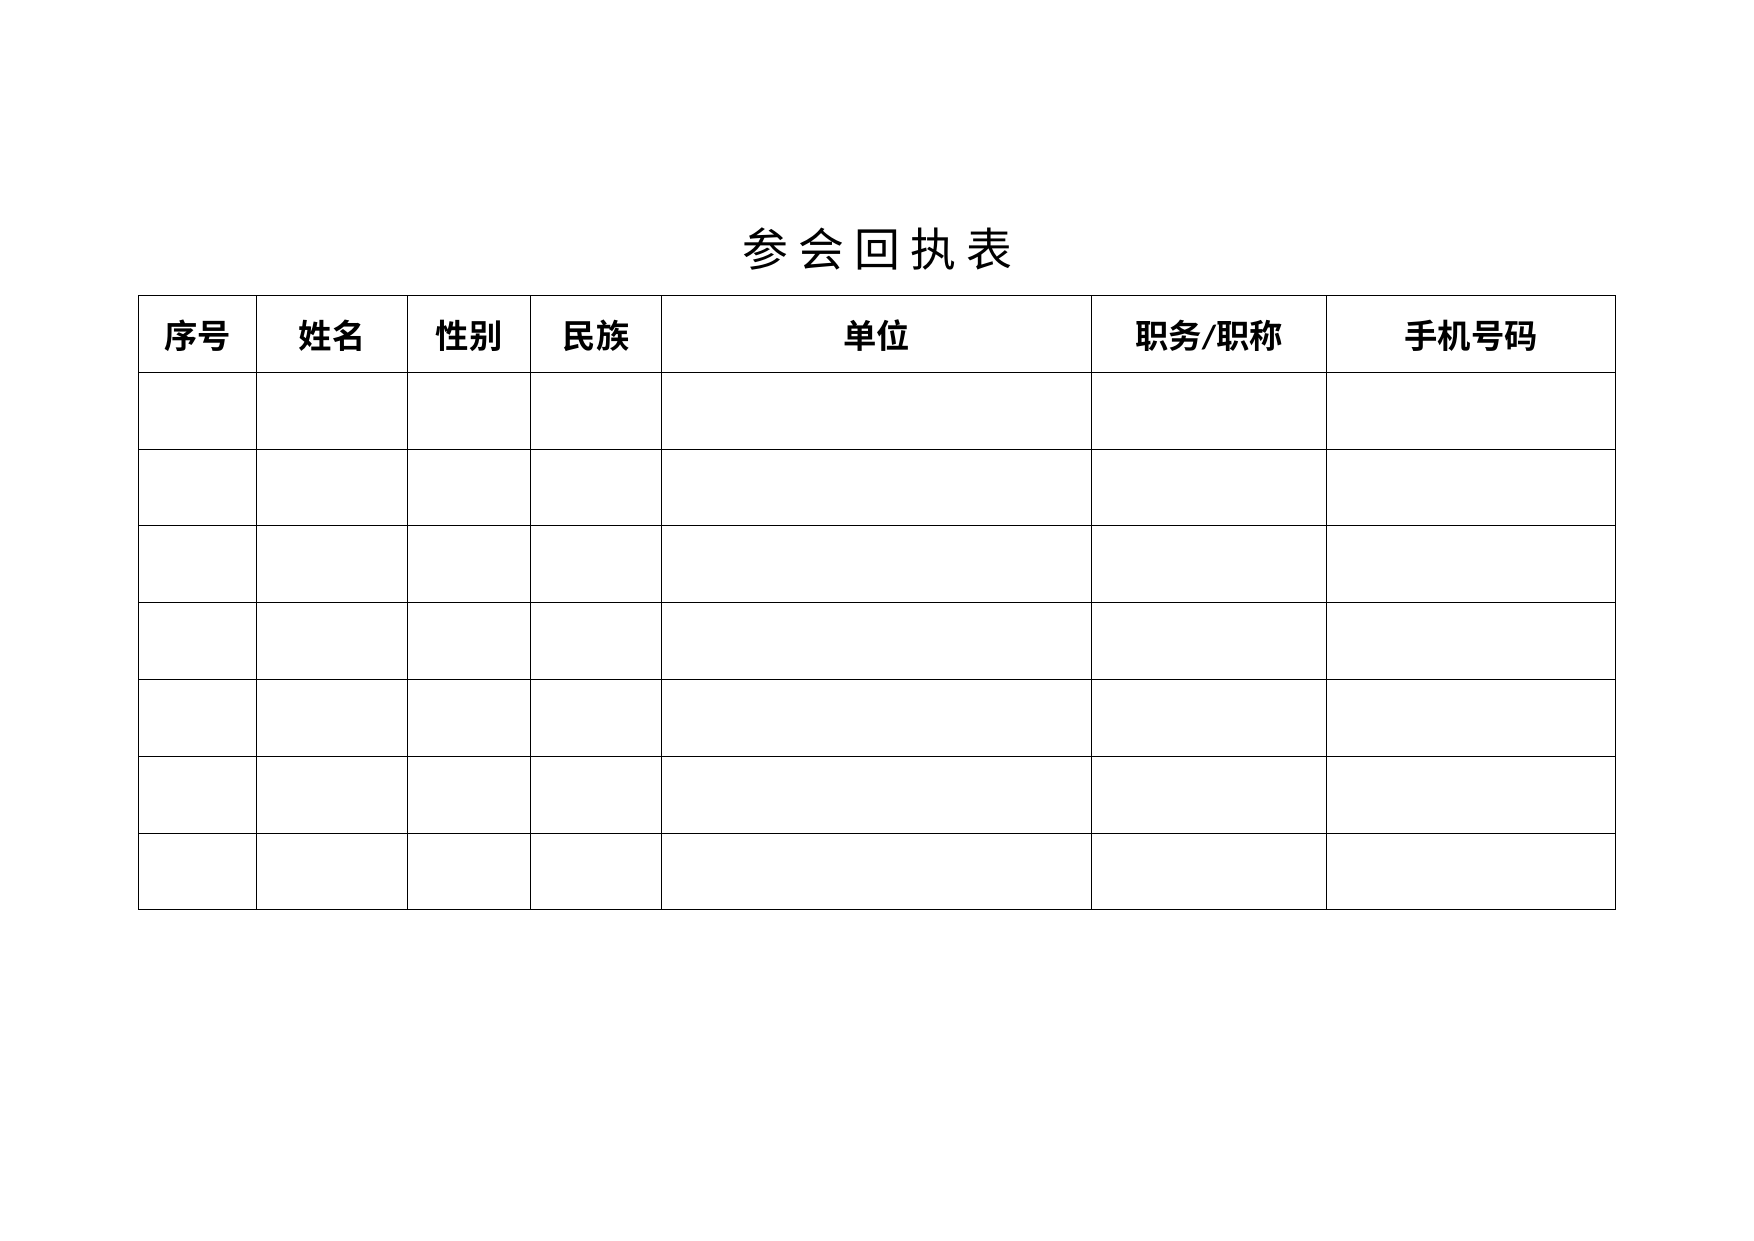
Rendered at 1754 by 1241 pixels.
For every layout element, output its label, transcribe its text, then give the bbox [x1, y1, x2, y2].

table_cell [662, 373, 1091, 449]
table_cell [257, 373, 407, 449]
table_cell [408, 757, 530, 832]
table_cell [531, 834, 661, 909]
table_cell [408, 450, 530, 525]
table_cell [408, 373, 530, 449]
table_cell [139, 526, 256, 602]
table_cell [1092, 603, 1326, 679]
table_cell [1092, 680, 1326, 756]
table_cell [408, 680, 530, 756]
table_header 手机号码 [1327, 296, 1615, 372]
table_cell [1092, 834, 1326, 909]
table_cell [139, 834, 256, 909]
table_cell [1092, 373, 1326, 449]
table_cell [139, 373, 256, 449]
table_cell [257, 526, 407, 602]
table_cell [139, 757, 256, 832]
table_cell [257, 757, 407, 832]
table_cell [662, 834, 1091, 909]
table_cell [662, 450, 1091, 525]
table_cell [408, 526, 530, 602]
table_cell [1327, 757, 1615, 832]
table_cell [662, 757, 1091, 832]
table_cell [139, 603, 256, 679]
table_cell [662, 526, 1091, 602]
table_cell [257, 450, 407, 525]
table_cell [1327, 373, 1615, 449]
table_cell [662, 603, 1091, 679]
table_cell [1327, 603, 1615, 679]
table_cell [1092, 757, 1326, 832]
table_cell [408, 834, 530, 909]
table_cell [257, 603, 407, 679]
table_header 性别 [408, 296, 530, 372]
table_cell [531, 526, 661, 602]
table_header 民族 [531, 296, 661, 372]
table_header 序号 [139, 296, 256, 372]
table_cell [1092, 526, 1326, 602]
table_cell [1327, 526, 1615, 602]
table_cell [531, 373, 661, 449]
table_cell [1327, 450, 1615, 525]
table_cell [531, 680, 661, 756]
table_cell [662, 680, 1091, 756]
table_cell [257, 834, 407, 909]
table_cell [139, 450, 256, 525]
table_cell [139, 680, 256, 756]
table_cell [408, 603, 530, 679]
table_cell [531, 603, 661, 679]
text 参 会 回 执 表 [150, 198, 1604, 295]
table_cell [1327, 834, 1615, 909]
table_header 姓名 [257, 296, 407, 372]
table_cell [257, 680, 407, 756]
table_header 职务/职称 [1092, 296, 1326, 372]
table_cell [531, 450, 661, 525]
table_cell [1327, 680, 1615, 756]
table_header 单位 [662, 296, 1091, 372]
table_cell [1092, 450, 1326, 525]
table_cell [531, 757, 661, 832]
